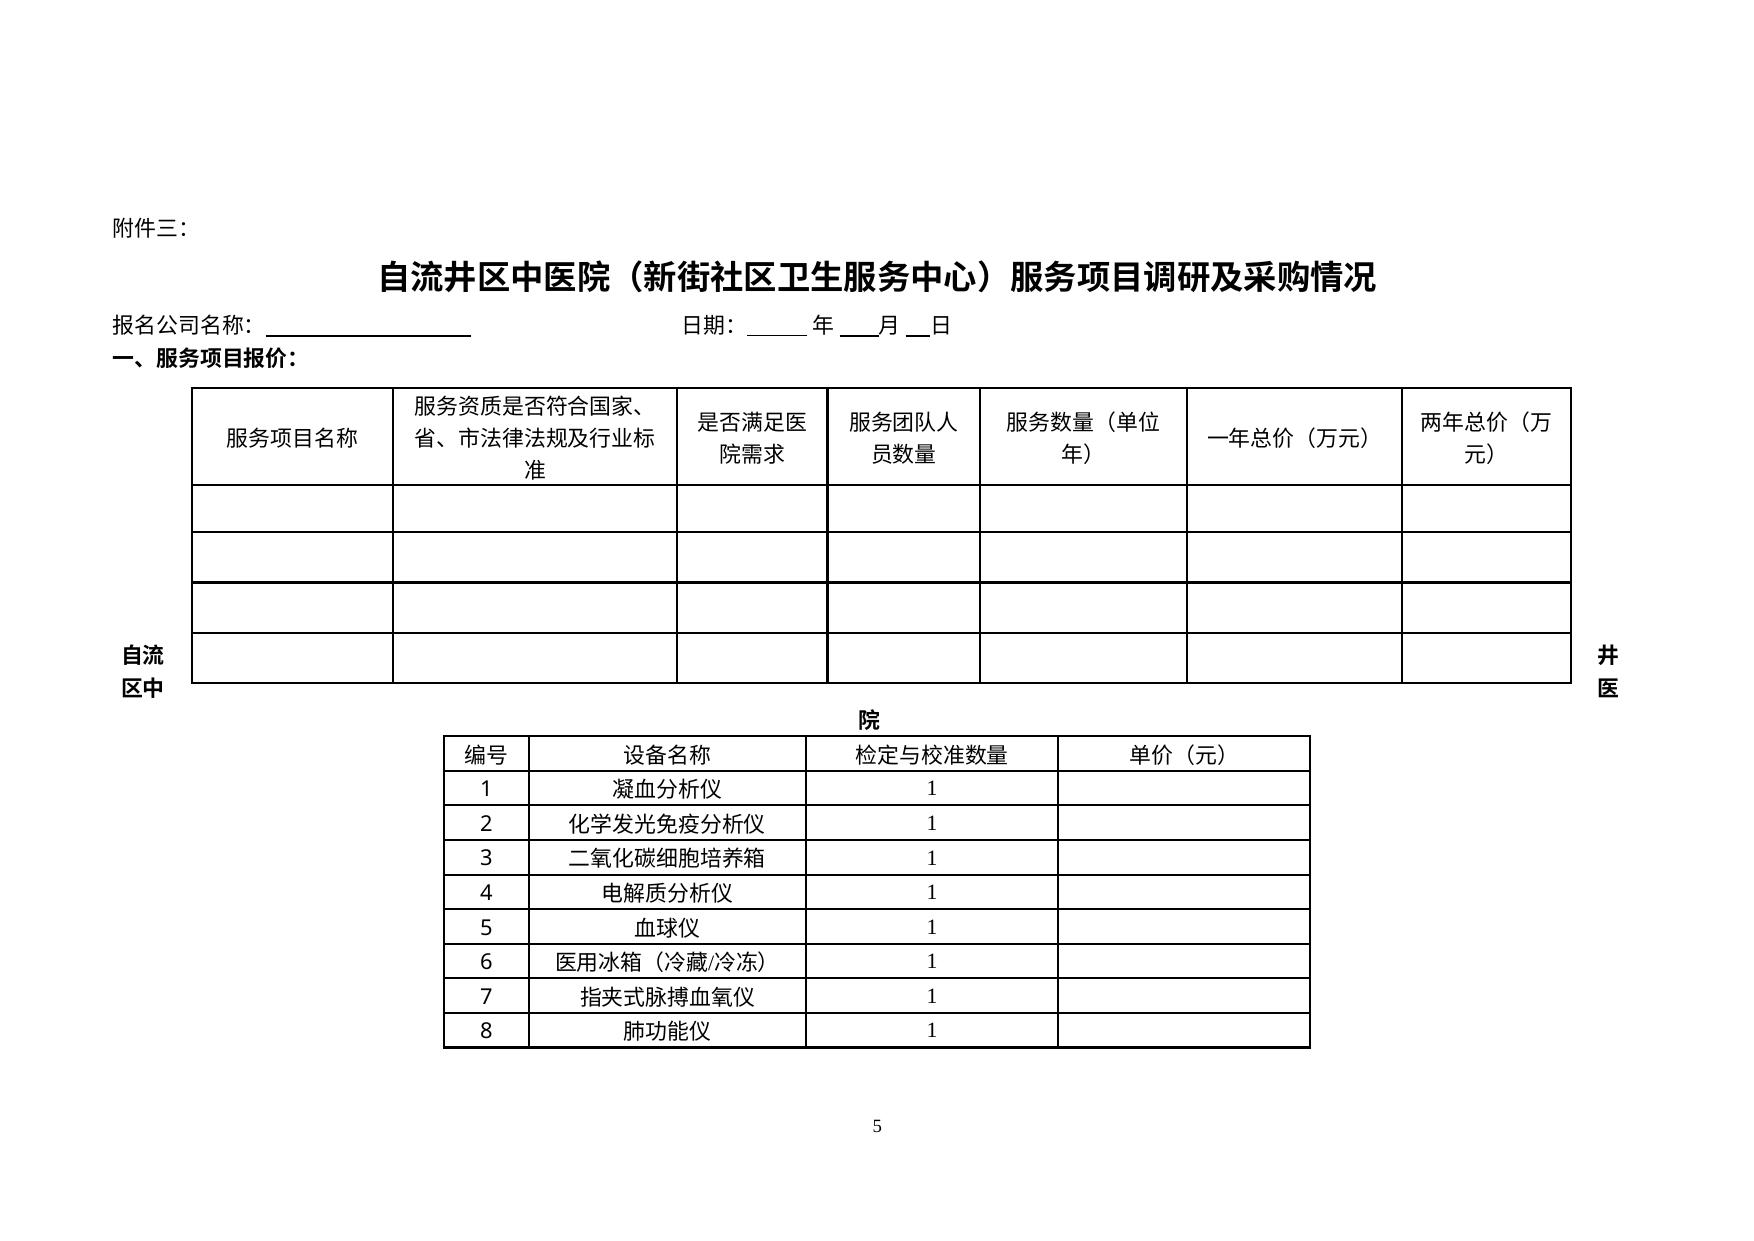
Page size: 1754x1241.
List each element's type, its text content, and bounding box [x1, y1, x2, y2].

table_cell 指夹式脉搏血氧仪 [530, 979, 805, 1012]
table_header 一年总价（万元） [1188, 389, 1401, 484]
table_cell 2 [445, 806, 528, 839]
table_cell [981, 634, 1186, 682]
table_cell [678, 486, 826, 531]
table_cell [1403, 584, 1570, 632]
table_cell [394, 634, 676, 682]
table_cell [1403, 533, 1570, 581]
table_cell [1403, 486, 1570, 531]
table_cell 5 [445, 910, 528, 943]
table_cell 1 [807, 1014, 1057, 1046]
table_cell [981, 533, 1186, 581]
text 报名公司名称： 日期： 年 月 日 [112, 308, 1641, 340]
table_cell [678, 584, 826, 632]
table_cell 1 [807, 979, 1057, 1012]
table_cell 凝血分析仪 [530, 772, 805, 804]
table_cell [1188, 584, 1401, 632]
text 自流井区中医院 [112, 638, 1626, 735]
table_cell [1059, 772, 1309, 804]
table_cell 4 [445, 876, 528, 908]
table_cell 电解质分析仪 [530, 876, 805, 908]
table_header 两年总价（万元） [1403, 389, 1570, 484]
table_header 是否满足医院需求 [678, 389, 826, 484]
table_header 服务团队人员数量 [829, 389, 979, 484]
table_header 设备名称 [530, 737, 805, 770]
table_cell [394, 584, 676, 632]
table_cell [829, 533, 979, 581]
list 服务项目报价： [112, 340, 1641, 373]
table_cell [1188, 533, 1401, 581]
table_cell [678, 634, 826, 682]
table_cell 1 [807, 876, 1057, 908]
table_header 检定与校准数量 [807, 737, 1057, 770]
table_cell 8 [445, 1014, 528, 1046]
table_cell [1059, 876, 1309, 908]
table_cell 6 [445, 945, 528, 977]
table_cell [678, 533, 826, 581]
table_cell [1059, 1014, 1309, 1046]
table_cell [981, 486, 1186, 531]
table_cell [829, 634, 979, 682]
table_cell 1 [445, 772, 528, 804]
table_cell 1 [807, 841, 1057, 873]
table_header 编号 [445, 737, 528, 770]
table_cell 1 [807, 806, 1057, 839]
text 自流井区中医院（新街社区卫生服务中心）服务项目调研及采购情况 [112, 243, 1641, 308]
table_cell [1059, 841, 1309, 873]
table_cell [1403, 634, 1570, 682]
table_cell 血球仪 [530, 910, 805, 943]
table_cell 肺功能仪 [530, 1014, 805, 1046]
table_cell 1 [807, 945, 1057, 977]
table_cell [981, 584, 1186, 632]
table_cell [829, 584, 979, 632]
table_cell 医用冰箱（冷藏/冷冻） [530, 945, 805, 977]
table_cell [193, 584, 392, 632]
table_cell 1 [807, 772, 1057, 804]
table_cell 二氧化碳细胞培养箱 [530, 841, 805, 873]
table_cell [1059, 945, 1309, 977]
table_cell [394, 533, 676, 581]
text 附件三： [112, 210, 1641, 243]
table_cell [193, 533, 392, 581]
table_cell [1059, 979, 1309, 1012]
table_cell [1059, 910, 1309, 943]
table_cell [193, 486, 392, 531]
table_cell [1188, 486, 1401, 531]
table_cell [394, 486, 676, 531]
table_cell 3 [445, 841, 528, 873]
table_header 服务项目名称 [193, 389, 392, 484]
table_cell [193, 634, 392, 682]
table_header 单价（元） [1059, 737, 1309, 770]
table_cell [1059, 806, 1309, 839]
table_cell [1188, 634, 1401, 682]
table_cell 7 [445, 979, 528, 1012]
table_cell [829, 486, 979, 531]
table_cell 化学发光免疫分析仪 [530, 806, 805, 839]
table_header 服务数量（单位年） [981, 389, 1186, 484]
table_header 服务资质是否符合国家、省、市法律法规及行业标准 [394, 389, 676, 484]
table_cell 1 [807, 910, 1057, 943]
